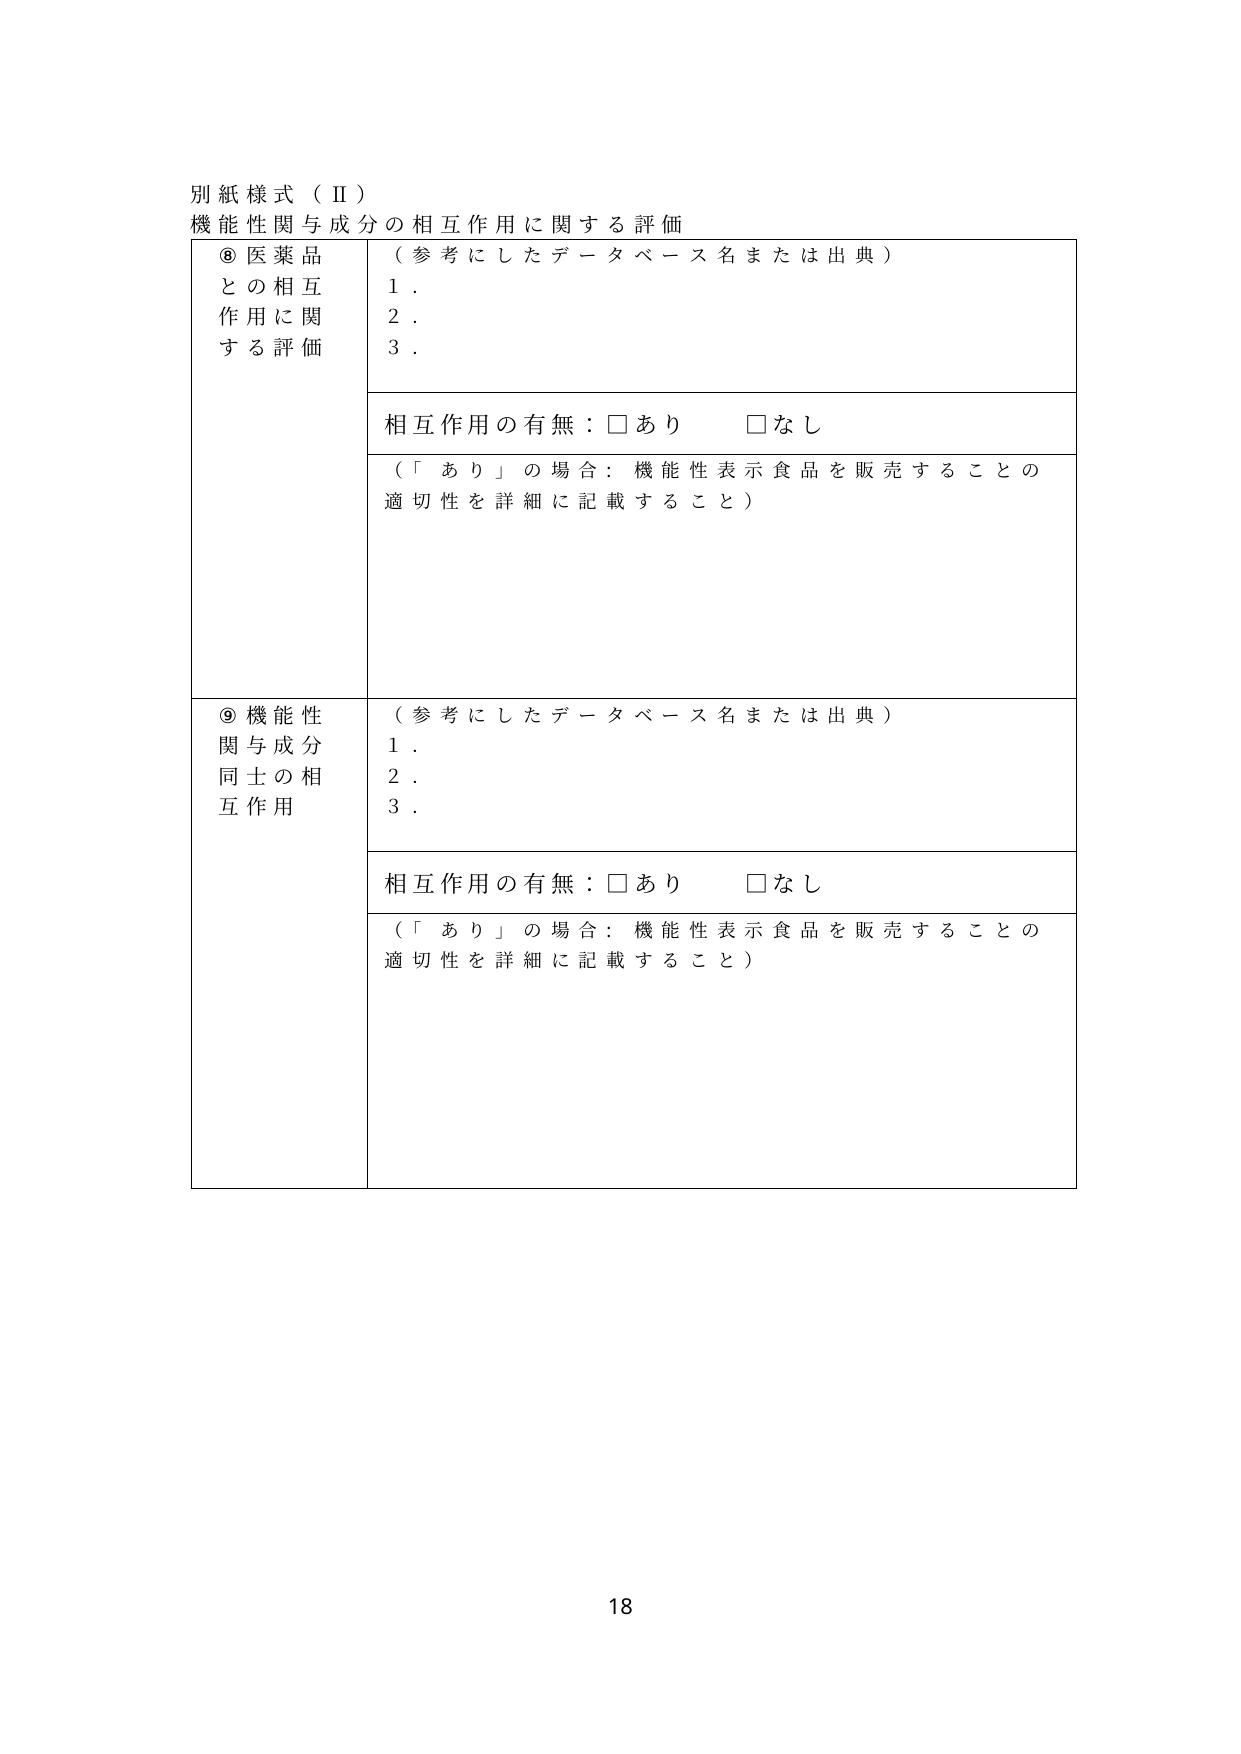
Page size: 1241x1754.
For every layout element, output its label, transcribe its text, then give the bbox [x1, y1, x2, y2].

table_header （参考にしたデータベース名または出典） １． ２． ３． [368, 240, 1076, 392]
table_cell ⑨機能性関与成分同士の相互作用 [192, 699, 367, 1188]
table_cell （｢あり｣の場合:機能性表示食品を販売することの適切性を詳細に記載すること） [368, 914, 1076, 1188]
text 機能性関与成分の相互作用に関する評価 [191, 208, 1049, 239]
table_cell 相互作用の有無：□あり □なし [368, 852, 1076, 913]
text 別紙様式（Ⅱ） [191, 178, 1049, 208]
table_cell （参考にしたデータベース名または出典） １． ２． ３． [368, 699, 1076, 851]
table_header ⑧医薬品との相互作用に関する評価 [192, 240, 367, 698]
table_cell （｢あり｣の場合:機能性表示食品を販売することの適切性を詳細に記載すること） [368, 455, 1076, 698]
table_cell 相互作用の有無：□あり □なし [368, 393, 1076, 454]
